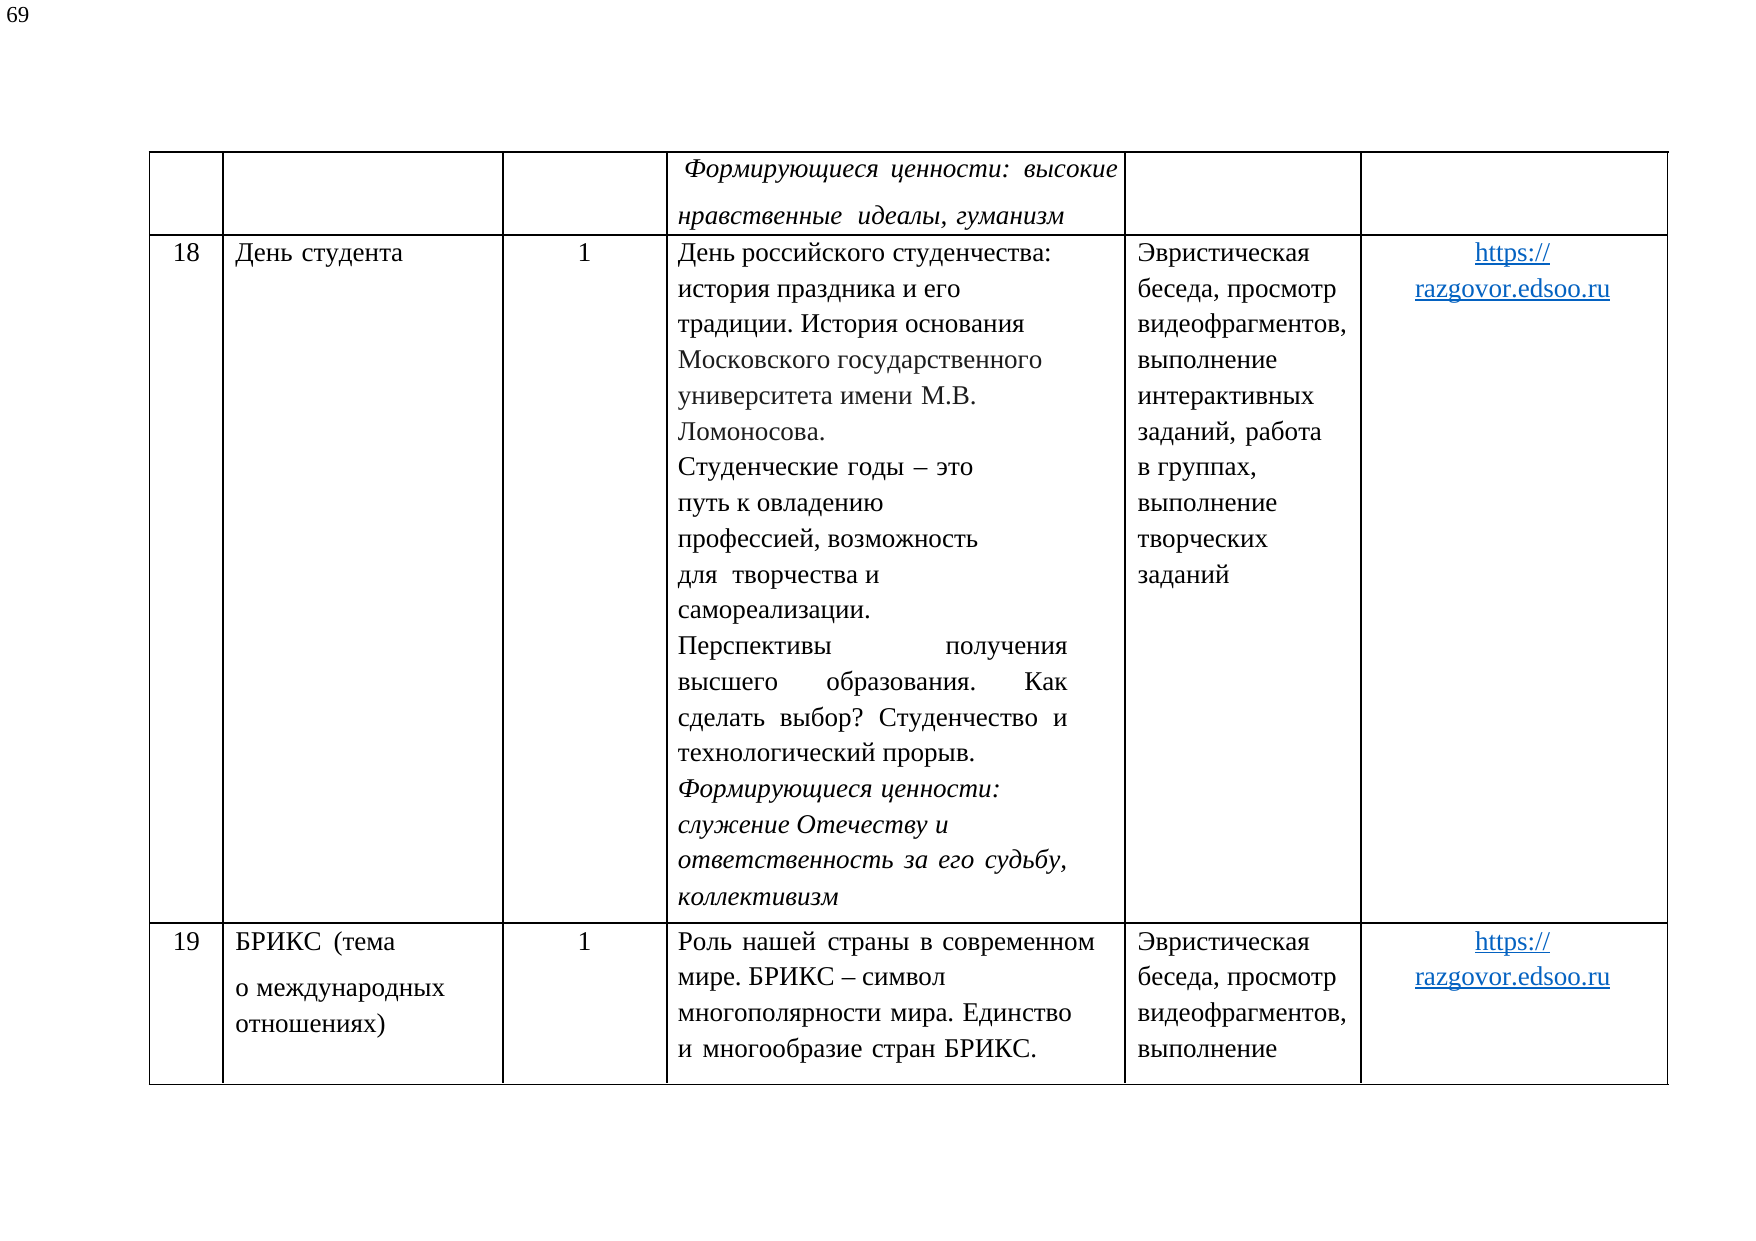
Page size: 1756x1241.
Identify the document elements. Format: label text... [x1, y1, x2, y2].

table_cell 18 [150, 236, 222, 922]
table_header [224, 153, 502, 234]
table_header Формирующиеся ценности: высокие нравственные идеалы, гуманизм [668, 153, 1124, 234]
table_cell БРИКС (тема о международных отношениях) [224, 924, 502, 1083]
table_cell День российского студенчества: история праздника и его традиции. История основания Московского государственного университета имени М.В. Ломоносова. Студенческие годы – это путь к овладению профессией, возможность для творчества и самореализации. Перспективы получения высшего образования. Как сделать выбор? Студенчество и технологический прорыв. Формирующиеся ценности: служение Отечеству и ответственность за его судьбу, коллективизм [668, 236, 1124, 922]
table_header [1126, 153, 1360, 234]
table_cell 1 [504, 236, 666, 922]
table_cell 1 [504, 924, 666, 1083]
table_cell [1126, 236, 1360, 922]
table_header [150, 153, 222, 234]
table_cell День студента [224, 236, 502, 922]
table_cell https://razgovor.edsoo.ru [1362, 236, 1667, 922]
table_cell Роль нашей страны в современном мире. БРИКС – символ многополярности мира. Единство и многообразие стран БРИКС. [668, 924, 1124, 1083]
table_cell Эвристическая беседа, просмотр видеофрагментов, выполнение [1126, 924, 1360, 1083]
table_header [1362, 153, 1667, 234]
table_cell 19 [150, 924, 222, 1083]
table_cell https://razgovor.edsoo.ru [1362, 924, 1667, 1083]
table_header [504, 153, 666, 234]
